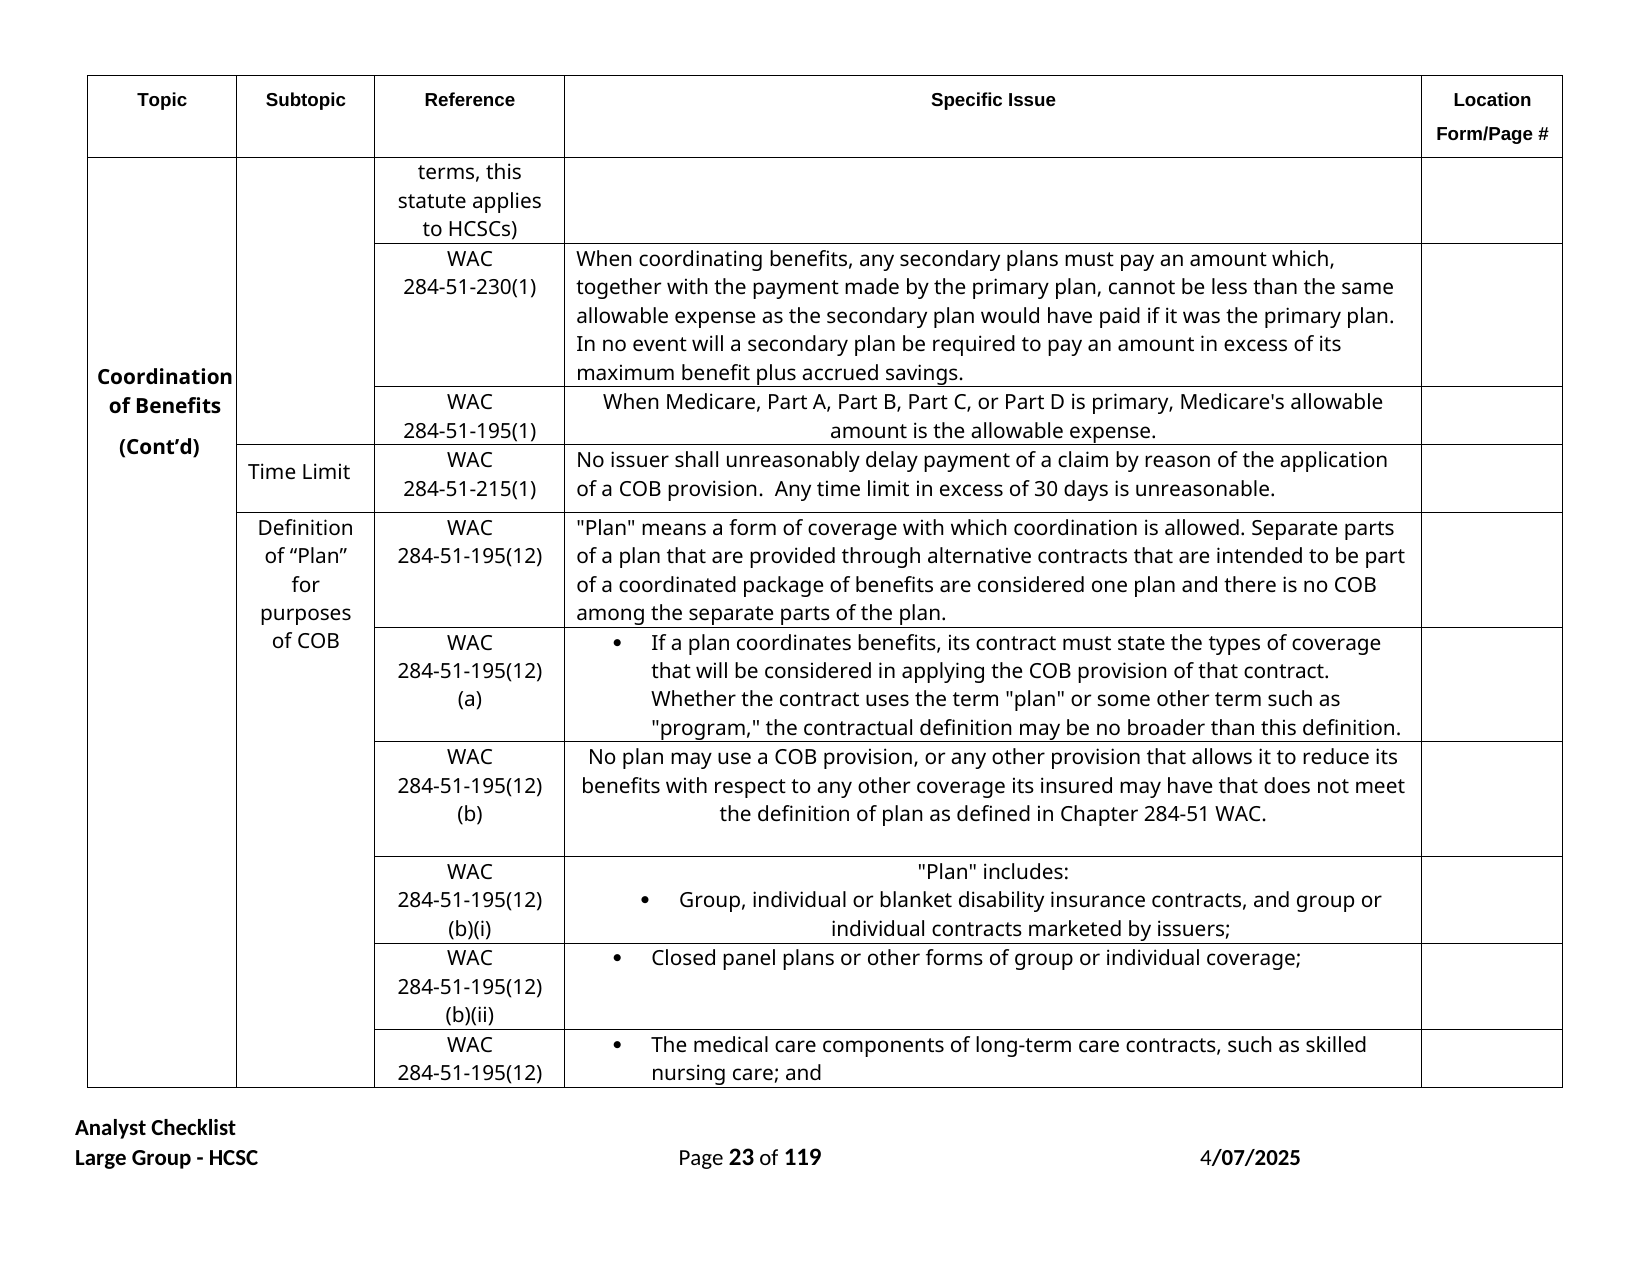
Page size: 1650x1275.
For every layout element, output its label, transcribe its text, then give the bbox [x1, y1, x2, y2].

table_cell [1422, 1030, 1562, 1087]
table_cell WAC 284-51-215(1) [375, 445, 564, 512]
table_cell WAC 284-51-195(1) [375, 387, 564, 444]
table_cell [1422, 445, 1562, 512]
table_cell Definition of “Plan” for purposes of COB Definition of “Plan for purposes of COB (Cont’d) [237, 513, 374, 1087]
table_cell WAC 284-51-195(12)(a) [375, 628, 564, 741]
table_cell [1422, 742, 1562, 856]
table_cell [1422, 244, 1562, 386]
table_header Reference [375, 76, 564, 157]
table_cell "Plan" includes: Group, individual or blanket disability insurance contracts, and group or individual contracts marketed by issuers; [565, 857, 1421, 942]
table_cell WAC 284-51-195(12)(b)(iii) [375, 1030, 564, 1087]
table_header Location Form/Page # [1422, 76, 1562, 157]
table_cell [1422, 158, 1562, 243]
table_cell [1422, 857, 1562, 942]
table_cell Time Limit [237, 445, 374, 512]
table_cell [1422, 513, 1562, 627]
table_cell When coordinating benefits, any secondary plans must pay an amount which, together with the payment made by the primary plan, cannot be less than the same allowable expense as the secondary plan would have paid if it was the primary plan. In no event will a secondary plan be required to pay an amount in excess of its maximum benefit plus accrued savings. [565, 244, 1421, 386]
table_header Subtopic [237, 76, 374, 157]
table_cell [1422, 387, 1562, 444]
table_cell If a plan coordinates benefits, its contract must state the types of coverage that will be considered in applying the COB provision of that contract. Whether the contract uses the term "plan" or some other term such as "program," the contractual definition may be no broader than this definition. [565, 628, 1421, 741]
table_cell WAC 284-51-230(1) [375, 244, 564, 386]
table_cell When Medicare, Part A, Part B, Part C, or Part D is primary, Medicare's allowable amount is the allowable expense. [565, 387, 1421, 444]
table_cell No issuer shall unreasonably delay payment of a claim by reason of the application of a COB provision. Any time limit in excess of 30 days is unreasonable. [565, 445, 1421, 512]
table_cell WAC 284-51-195(12)(b) [375, 742, 564, 856]
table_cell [565, 1030, 1421, 1087]
table_cell WAC 284-51-195(12) [375, 513, 564, 627]
table_cell [1422, 628, 1562, 741]
table_cell WAC 284-51-195(12)(b)(ii) [375, 944, 564, 1029]
table_cell [1422, 944, 1562, 1029]
table_cell WAC 284-51-195(12)(b)(i) [375, 857, 564, 942]
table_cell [565, 158, 1421, 243]
table_cell Closed panel plans or other forms of group or individual coverage; [565, 944, 1421, 1029]
table_header Specific Issue [565, 76, 1421, 157]
table_cell "Plan" means a form of coverage with which coordination is allowed. Separate parts of a plan that are provided through alternative contracts that are intended to be part of a coordinated package of benefits are considered one plan and there is no COB among the separate parts of the plan. [565, 513, 1421, 627]
table_header Topic [88, 76, 236, 157]
table_cell No plan may use a COB provision, or any other provision that allows it to reduce its benefits with respect to any other coverage its insured may have that does not meet the definition of plan as defined in Chapter 284-51 WAC. [565, 742, 1421, 856]
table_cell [375, 158, 564, 243]
